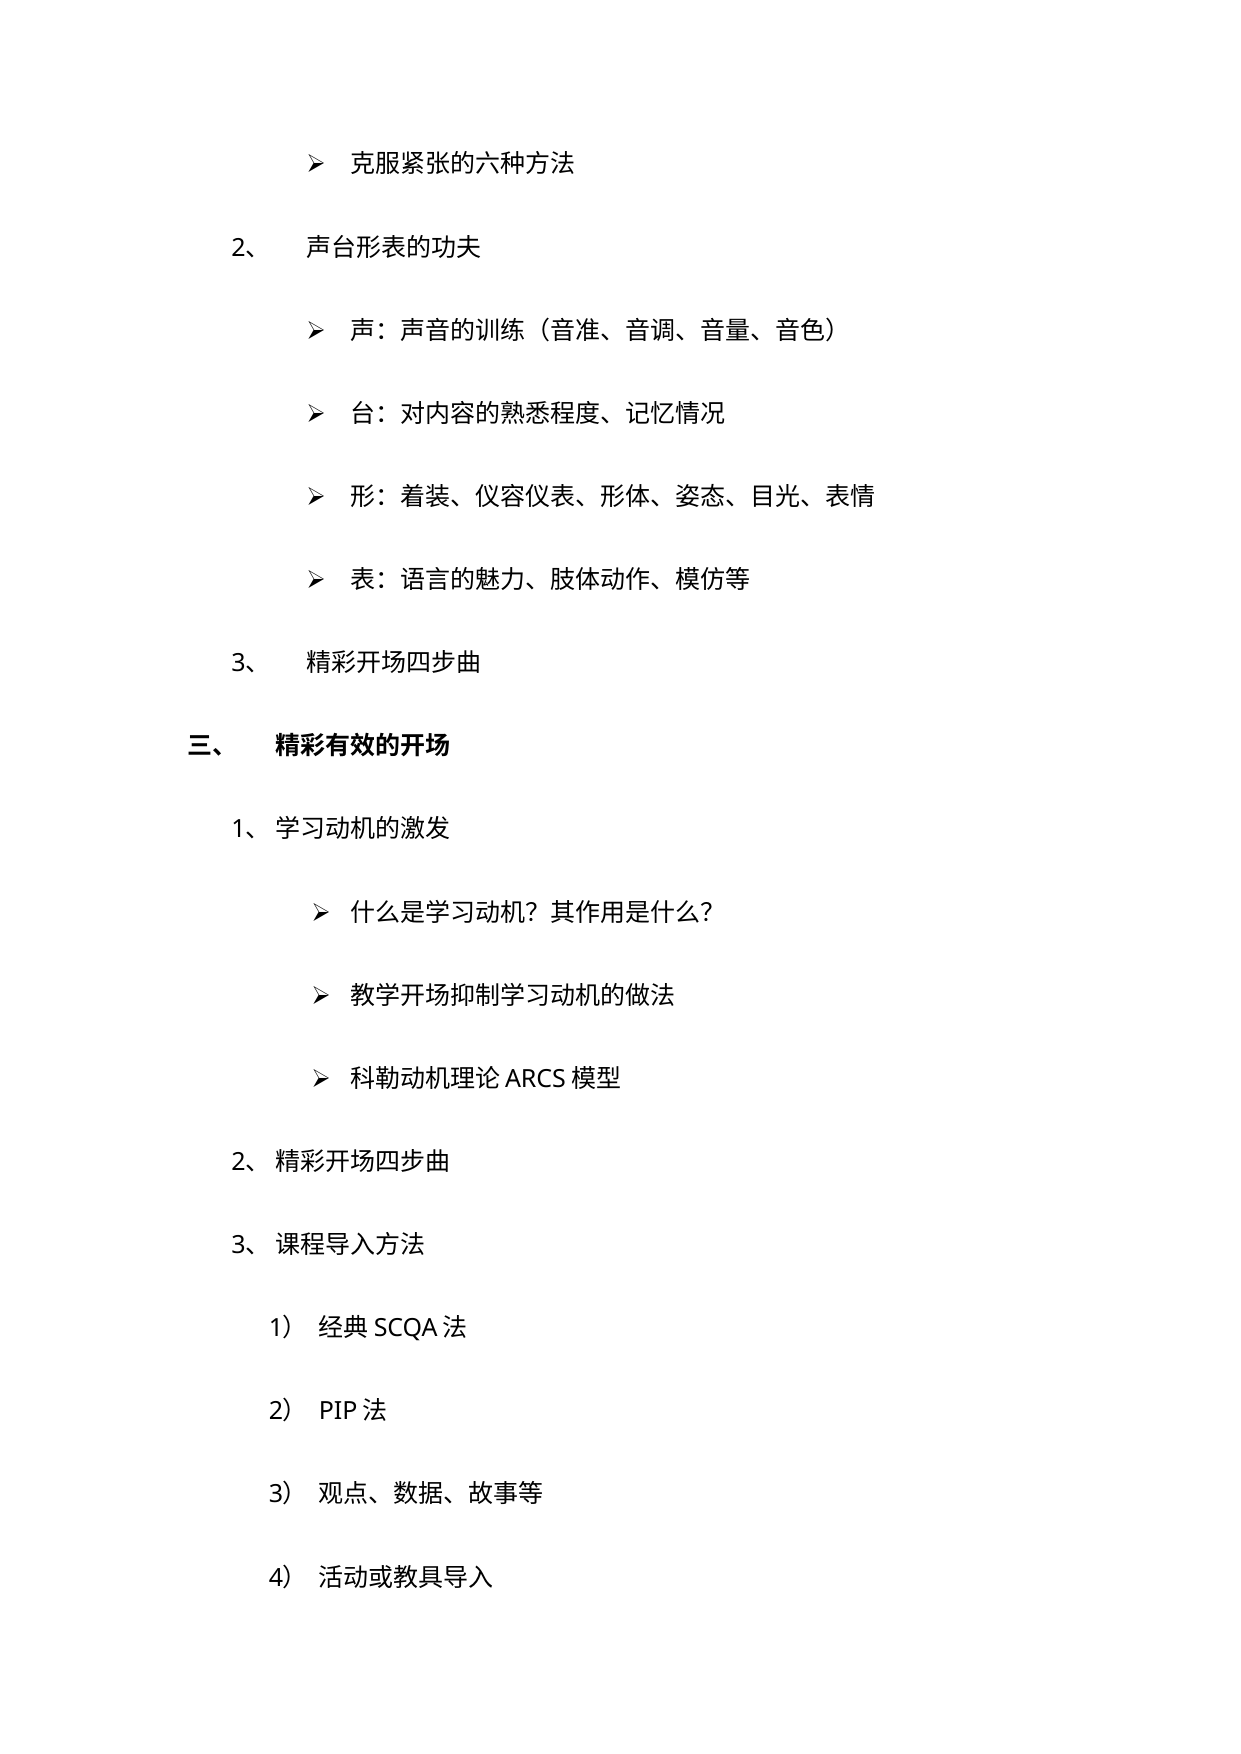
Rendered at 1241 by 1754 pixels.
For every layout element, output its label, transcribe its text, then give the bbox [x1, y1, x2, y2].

list 科勒动机理论ARCS模型 [311, 1044, 1053, 1109]
list 形：着装、仪容仪表、形体、姿态、目光、表情 [306, 462, 1053, 527]
list 教学开场抑制学习动机的做法 [311, 961, 1053, 1026]
list 克服紧张的六种方法 [306, 129, 1053, 194]
list 声台形表的功夫 [231, 213, 1053, 278]
list 声：声音的训练（音准、音调、音量、音色） [306, 296, 1053, 361]
list 表：语言的魅力、肢体动作、模仿等 [306, 545, 1053, 610]
list 活动或教具导入 [268, 1543, 1053, 1608]
list 台：对内容的熟悉程度、记忆情况 [306, 379, 1053, 444]
list 观点、数据、故事等 [268, 1459, 1053, 1524]
list PIP法 [268, 1376, 1053, 1441]
list 精彩开场四步曲 [231, 1127, 1053, 1192]
list 什么是学习动机？其作用是什么？ [311, 878, 1053, 943]
list 学习动机的激发 [231, 794, 1053, 859]
list 经典SCQA法 [268, 1293, 1053, 1358]
list 课程导入方法 [231, 1210, 1053, 1275]
list 精彩开场四步曲 [231, 628, 1053, 693]
list 精彩有效的开场 [187, 711, 1053, 776]
